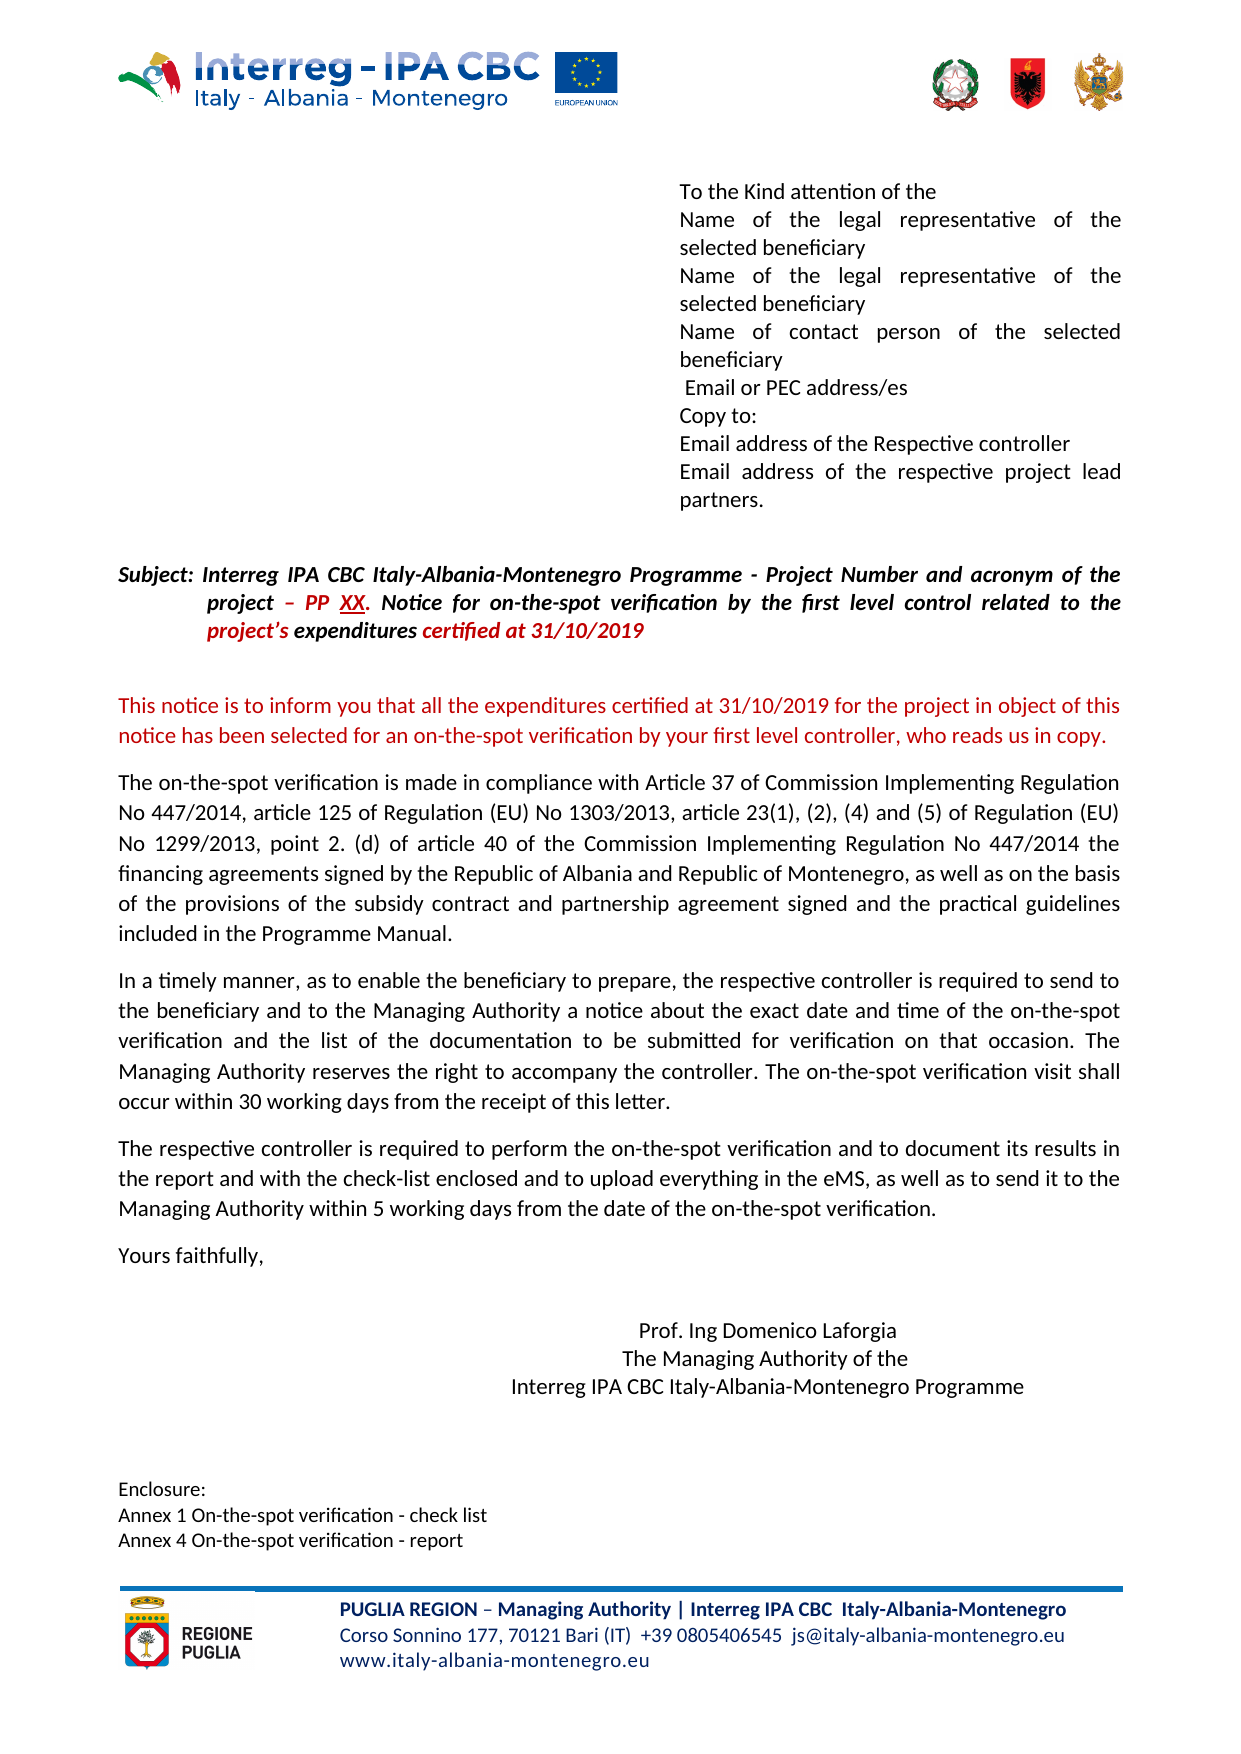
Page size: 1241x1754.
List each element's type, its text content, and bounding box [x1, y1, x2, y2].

text To the Kind attention of the [679, 177, 1122, 205]
text This notice is to inform you that all the expenditures certified at 31/10/2019 for the project in object of this notice has been selected for an on-the-spot verification by your first level controller, who reads us in copy. [118, 691, 1122, 749]
text In a timely manner, as to enable the beneficiary to prepare, the respective controller is required to send to the beneficiary and to the Managing Authority a notice about the exact date and time of the on-the-spot verification and the list of the documentation to be submitted for verification on that occasion. The Managing Authority reserves the right to accompany the controller. The on-the-spot verification visit shall occur within 30 working days from the receipt of this letter. [118, 966, 1122, 1115]
text Yours faithfully, [118, 1241, 1122, 1269]
picture [1074, 53, 1124, 111]
text Name of contact person of the selected beneficiary [679, 317, 1122, 373]
text Prof. Ing Domenico Laforgia [118, 1288, 1122, 1344]
text Copy to: [679, 401, 1122, 429]
text Name of the legal representative of the selected beneficiary [679, 261, 1122, 317]
picture [1003, 58, 1052, 111]
text Annex 4 On-the-spot verification - report [118, 1527, 1122, 1553]
picture [118, 1591, 255, 1670]
text The on-the-spot verification is made in compliance with Article 37 of Commission Implementing Regulation No 447/2014, article 125 of Regulation (EU) No 1303/2013, article 23(1), (2), (4) and (5) of Regulation (EU) No 1299/2013, point 2. (d) of article 40 of the Commission Implementing Regulation No 447/2014 the financing agreements signed by the Republic of Albania and Republic of Montenegro, as well as on the basis of the provisions of the subsidy contract and partnership agreement signed and the practical guidelines included in the Programme Manual. [118, 768, 1122, 947]
picture [932, 59, 979, 111]
text The respective controller is required to perform the on-the-spot verification and to document its results in the report and with the check-list enclosed and to upload everything in the eMS, as well as to send it to the Managing Authority within 5 working days from the date of the on-the-spot verification. [118, 1134, 1122, 1222]
text Enclosure: [118, 1476, 1122, 1502]
text Email or PEC address/es [679, 373, 1122, 401]
text The Managing Authority of the [118, 1344, 1122, 1372]
text Interreg IPA CBC Italy-Albania-Montenegro Programme [118, 1372, 1122, 1400]
text Email address of the Respective controller [679, 429, 1122, 457]
text Name of the legal representative of the selected beneficiary [679, 205, 1122, 261]
text Email address of the respective project lead partners. [679, 457, 1122, 513]
text Annex 1 On-the-spot verification - check list [118, 1502, 1122, 1527]
text Subject: Interreg IPA CBC Italy-Albania-Montenegro Programme - Project Number and acronym of the project – PP XX. Notice for on-the-spot verification by the first level control related to the project’s expenditures certified at 31/10/2019 [118, 560, 1122, 644]
